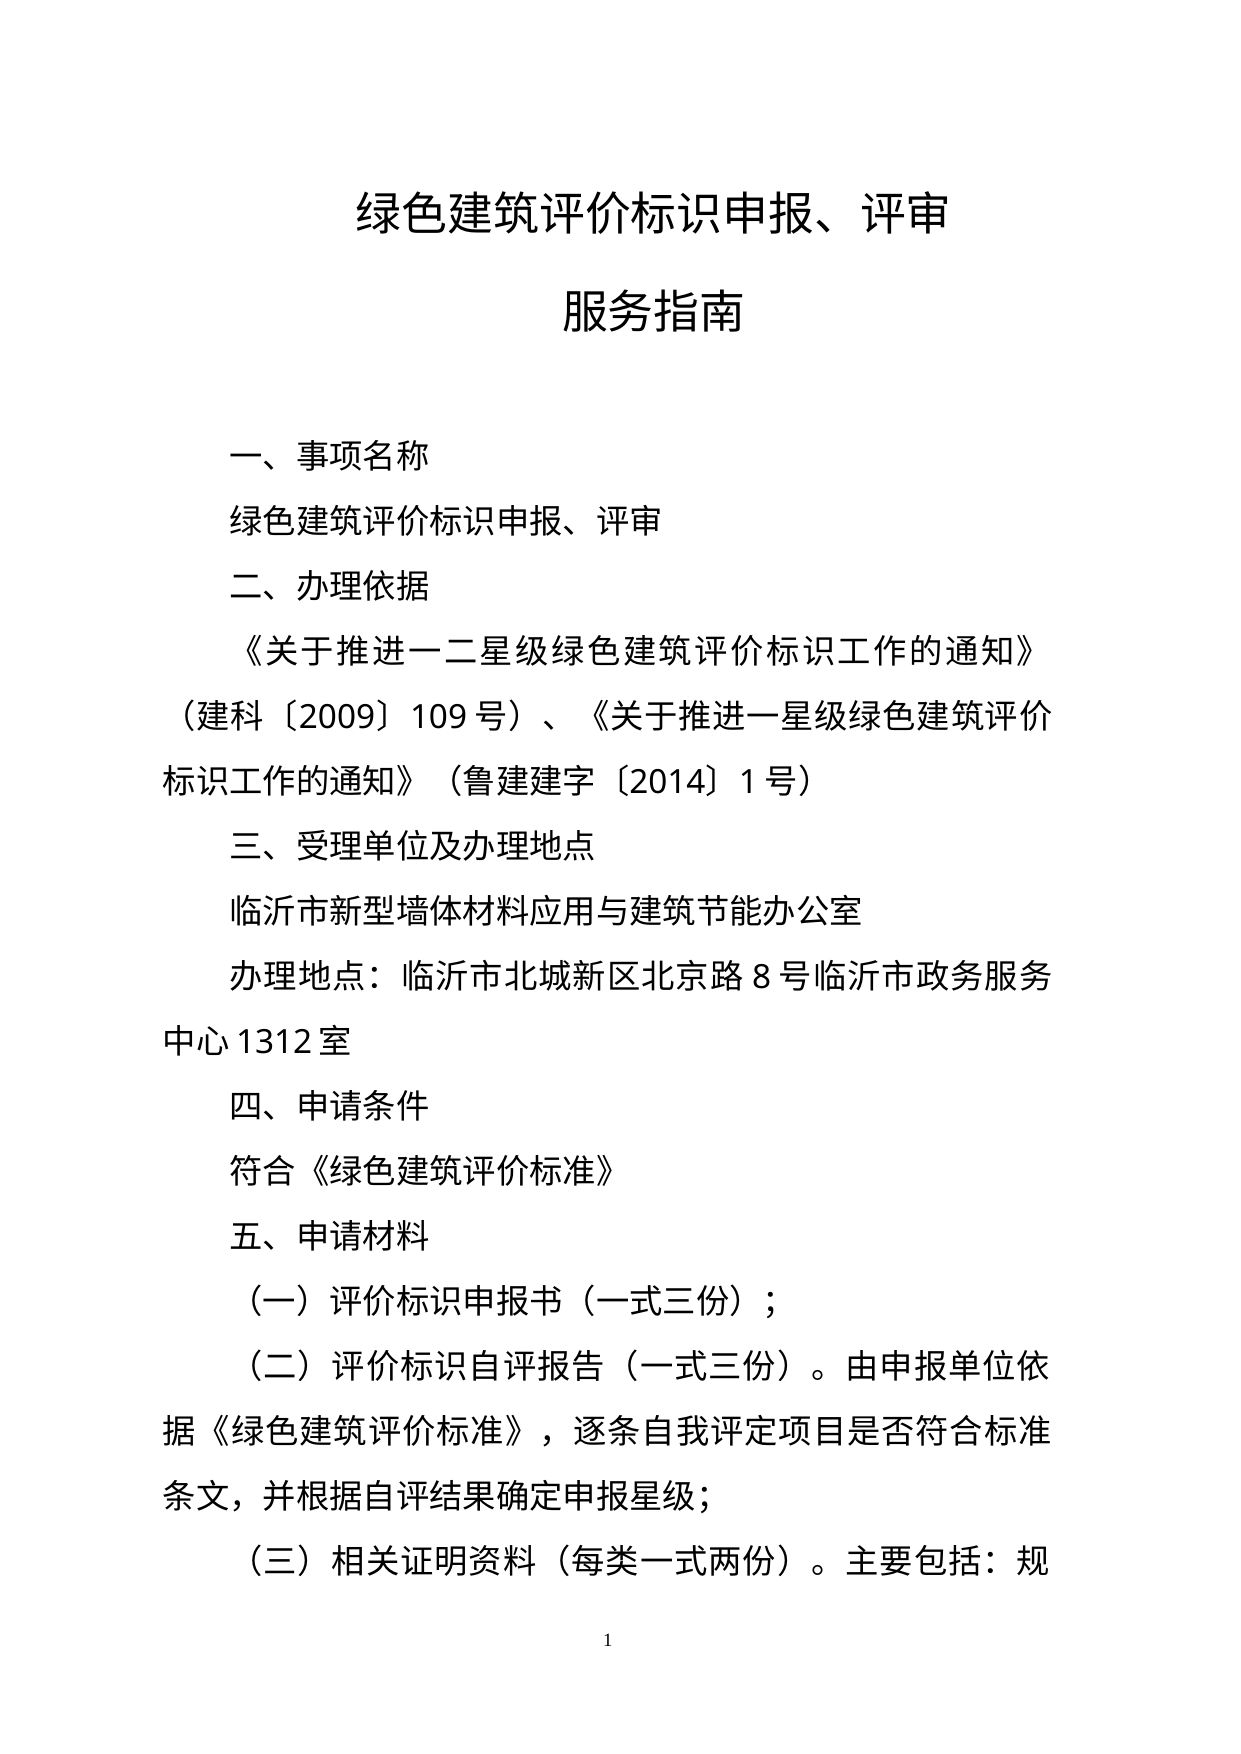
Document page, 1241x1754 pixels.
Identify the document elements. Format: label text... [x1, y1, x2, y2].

text 符合《绿色建筑评价标准》 [162, 1137, 1053, 1202]
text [162, 1527, 1053, 1592]
text 《关于推进一二星级绿色建筑评价标识工作的通知》（建科〔2009〕109号）、《关于推进一星级绿色建筑评价标识工作的通知》（鲁建建字〔2014〕1号） [162, 617, 1053, 812]
text 五、申请材料 [162, 1202, 1053, 1267]
text 绿色建筑评价标识申报、评审 [162, 487, 1053, 552]
text 办理地点：临沂市北城新区北京路8号临沂市政务服务中心1312室 [162, 942, 1053, 1072]
text 二、办理依据 [162, 552, 1053, 617]
text 绿色建筑评价标识申报、评审 [162, 162, 1053, 259]
text （一）评价标识申报书（一式三份）； [162, 1267, 1053, 1332]
text 三、受理单位及办理地点 [162, 812, 1053, 877]
text （二）评价标识自评报告（一式三份）。由申报单位依据《绿色建筑评价标准》，逐条自我评定项目是否符合标准条文，并根据自评结果确定申报星级； [162, 1332, 1053, 1527]
text 一、事项名称 [162, 422, 1053, 487]
text 临沂市新型墙体材料应用与建筑节能办公室 [162, 877, 1053, 942]
text 服务指南 [162, 259, 1053, 357]
text 四、申请条件 [162, 1072, 1053, 1137]
